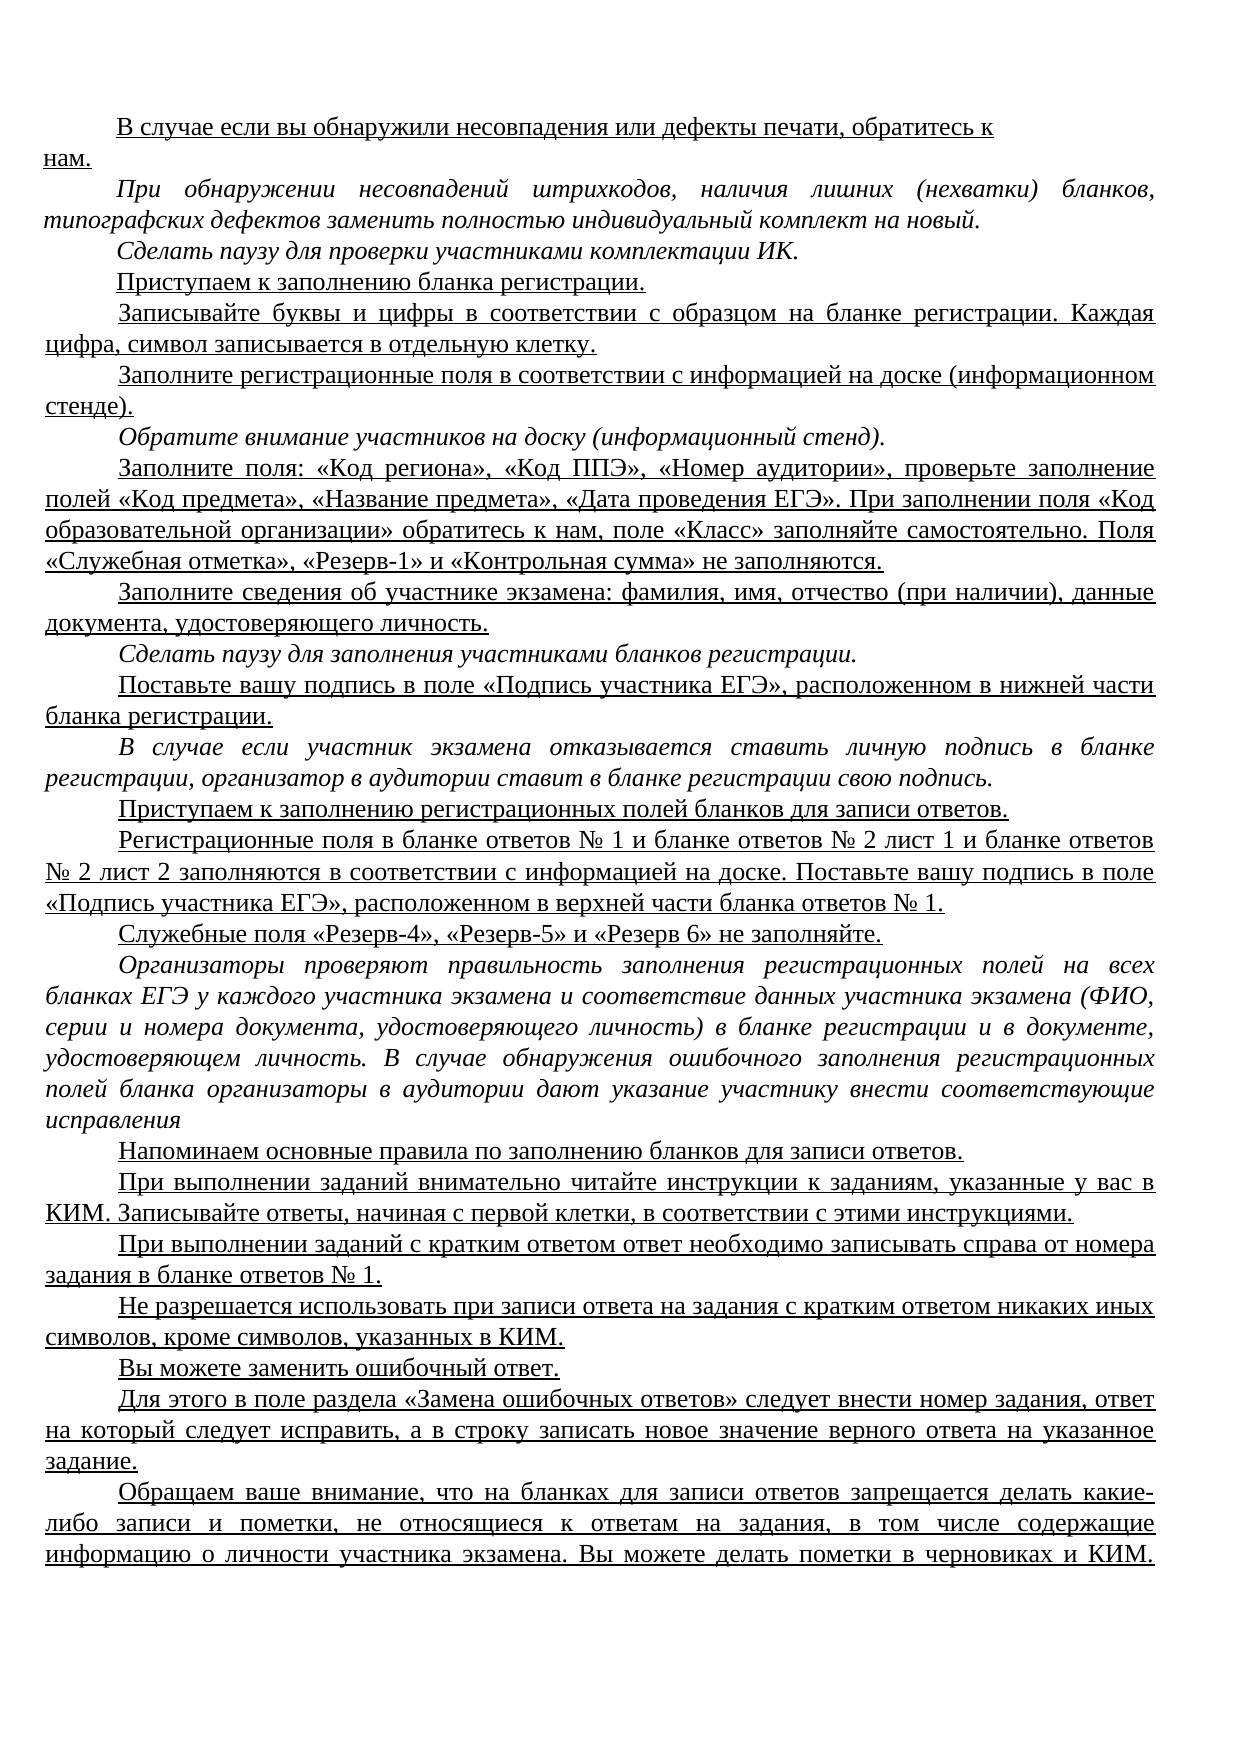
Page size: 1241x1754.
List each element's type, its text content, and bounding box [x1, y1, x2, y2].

text Регистрационные поля в бланке ответов № 1 и бланке ответов № 2 лист 1 и бланке ответов № 2 лист 2 заполняются в соответствии с информацией на доске. Поставьте вашу подпись в поле «Подпись участника ЕГЭ», расположенном в верхней части бланка ответов № 1. [45, 824, 1156, 882]
text Для этого в поле раздела «Замена ошибочных ответов» следует внести номер задания, ответ на который следует исправить, а в строку записать новое значение верного ответа на указанное задание. [45, 1383, 1156, 1440]
text Обратите внимание участников на доску (информационный стенд). [45, 421, 1158, 452]
text Приступаем к заполнению регистрационных полей бланков для записи ответов. [45, 793, 1156, 824]
text Заполните поля: «Код региона», «Код ППЭ», «Номер аудитории», проверьте заполнение полей «Код предмета», «Название предмета», «Дата проведения ЕГЭ». При заполнении поля «Код образовательной организации» обратитесь к нам, поле «Класс» заполняйте самостоятельно. Поля «Служебная отметка», «Резерв-1» и «Контрольная сумма» не заполняются. [45, 452, 1156, 509]
text Заполните поля: «Код региона», «Код ППЭ», «Номер аудитории», проверьте заполнение полей «Код предмета», «Название предмета», «Дата проведения ЕГЭ». При заполнении поля «Код образовательной организации» обратитесь к нам, поле «Класс» заполняйте самостоятельно. Поля «Служебная отметка», «Резерв-1» и «Контрольная сумма» не заполняются. [45, 542, 1156, 576]
text Служебные поля «Резерв-4», «Резерв-5» и «Резерв 6» не заполняйте. [45, 917, 1158, 948]
text Регистрационные поля в бланке ответов № 1 и бланке ответов № 2 лист 1 и бланке ответов № 2 лист 2 заполняются в соответствии с информацией на доске. Поставьте вашу подпись в поле «Подпись участника ЕГЭ», расположенном в верхней части бланка ответов № 1. [45, 883, 1156, 917]
text Заполните регистрационные поля в соответствии с информацией на доске (информационном стенде). [45, 358, 1156, 421]
text нам. [43, 141, 1158, 172]
text При выполнении заданий внимательно читайте инструкции к заданиям, указанные у вас в КИМ. Записывайте ответы, начиная с первой клетки, в соответствии с этими инструкциями. [45, 1166, 1156, 1228]
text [45, 1535, 1156, 1569]
text Сделать паузу для проверки участниками комплектации ИК. [43, 234, 1158, 265]
text Для этого в поле раздела «Замена ошибочных ответов» следует внести номер задания, ответ на который следует исправить, а в строку записать новое значение верного ответа на указанное задание. [45, 1442, 1156, 1476]
text Поставьте вашу подпись в поле «Подпись участника ЕГЭ», расположенном в нижней части бланка регистрации. [45, 669, 1156, 731]
text В случае если вы обнаружили несовпадения или дефекты печати, обратитесь к [43, 110, 1158, 141]
text Приступаем к заполнению бланка регистрации. [43, 265, 1158, 296]
text Вы можете заменить ошибочный ответ. [45, 1352, 1158, 1383]
text Записывайте буквы и цифры в соответствии с образцом на бланке регистрации. Каждая цифра, символ записывается в отдельную клетку. [45, 296, 1156, 358]
text Заполните поля: «Код региона», «Код ППЭ», «Номер аудитории», проверьте заполнение полей «Код предмета», «Название предмета», «Дата проведения ЕГЭ». При заполнении поля «Код образовательной организации» обратитесь к нам, поле «Класс» заполняйте самостоятельно. Поля «Служебная отметка», «Резерв-1» и «Контрольная сумма» не заполняются. [45, 511, 1156, 540]
text Напоминаем основные правила по заполнению бланков для записи ответов. [45, 1134, 1158, 1166]
text Сделать паузу для заполнения участниками бланков регистрации. [45, 638, 1158, 669]
text Организаторы проверяют правильность заполнения регистрационных полей на всех бланках ЕГЭ у каждого участника экзамена и соответствие данных участника экзамена (ФИО, серии и номера документа, удостоверяющего личность) в бланке регистрации и в документе, удостоверяющем личность. В случае обнаружения ошибочного заполнения регистрационных полей бланка организаторы в аудитории дают указание участнику внести соответствующие исправления [45, 948, 1156, 1134]
text При обнаружении несовпадений штрихкодов, наличия лишних (нехватки) бланков, типографских дефектов заменить полностью индивидуальный комплект на новый. [43, 172, 1156, 234]
text В случае если участник экзамена отказывается ставить личную подпись в бланке регистрации, организатор в аудитории ставит в бланке регистрации свою подпись. [45, 731, 1156, 793]
text Не разрешается использовать при записи ответа на задания с кратким ответом никаких иных символов, кроме символов, указанных в КИМ. [45, 1290, 1156, 1352]
text При выполнении заданий с кратким ответом ответ необходимо записывать справа от номера задания в бланке ответов № 1. [45, 1228, 1156, 1290]
text Заполните сведения об участнике экзамена: фамилия, имя, отчество (при наличии), данные документа, удостоверяющего личность. [45, 576, 1156, 638]
